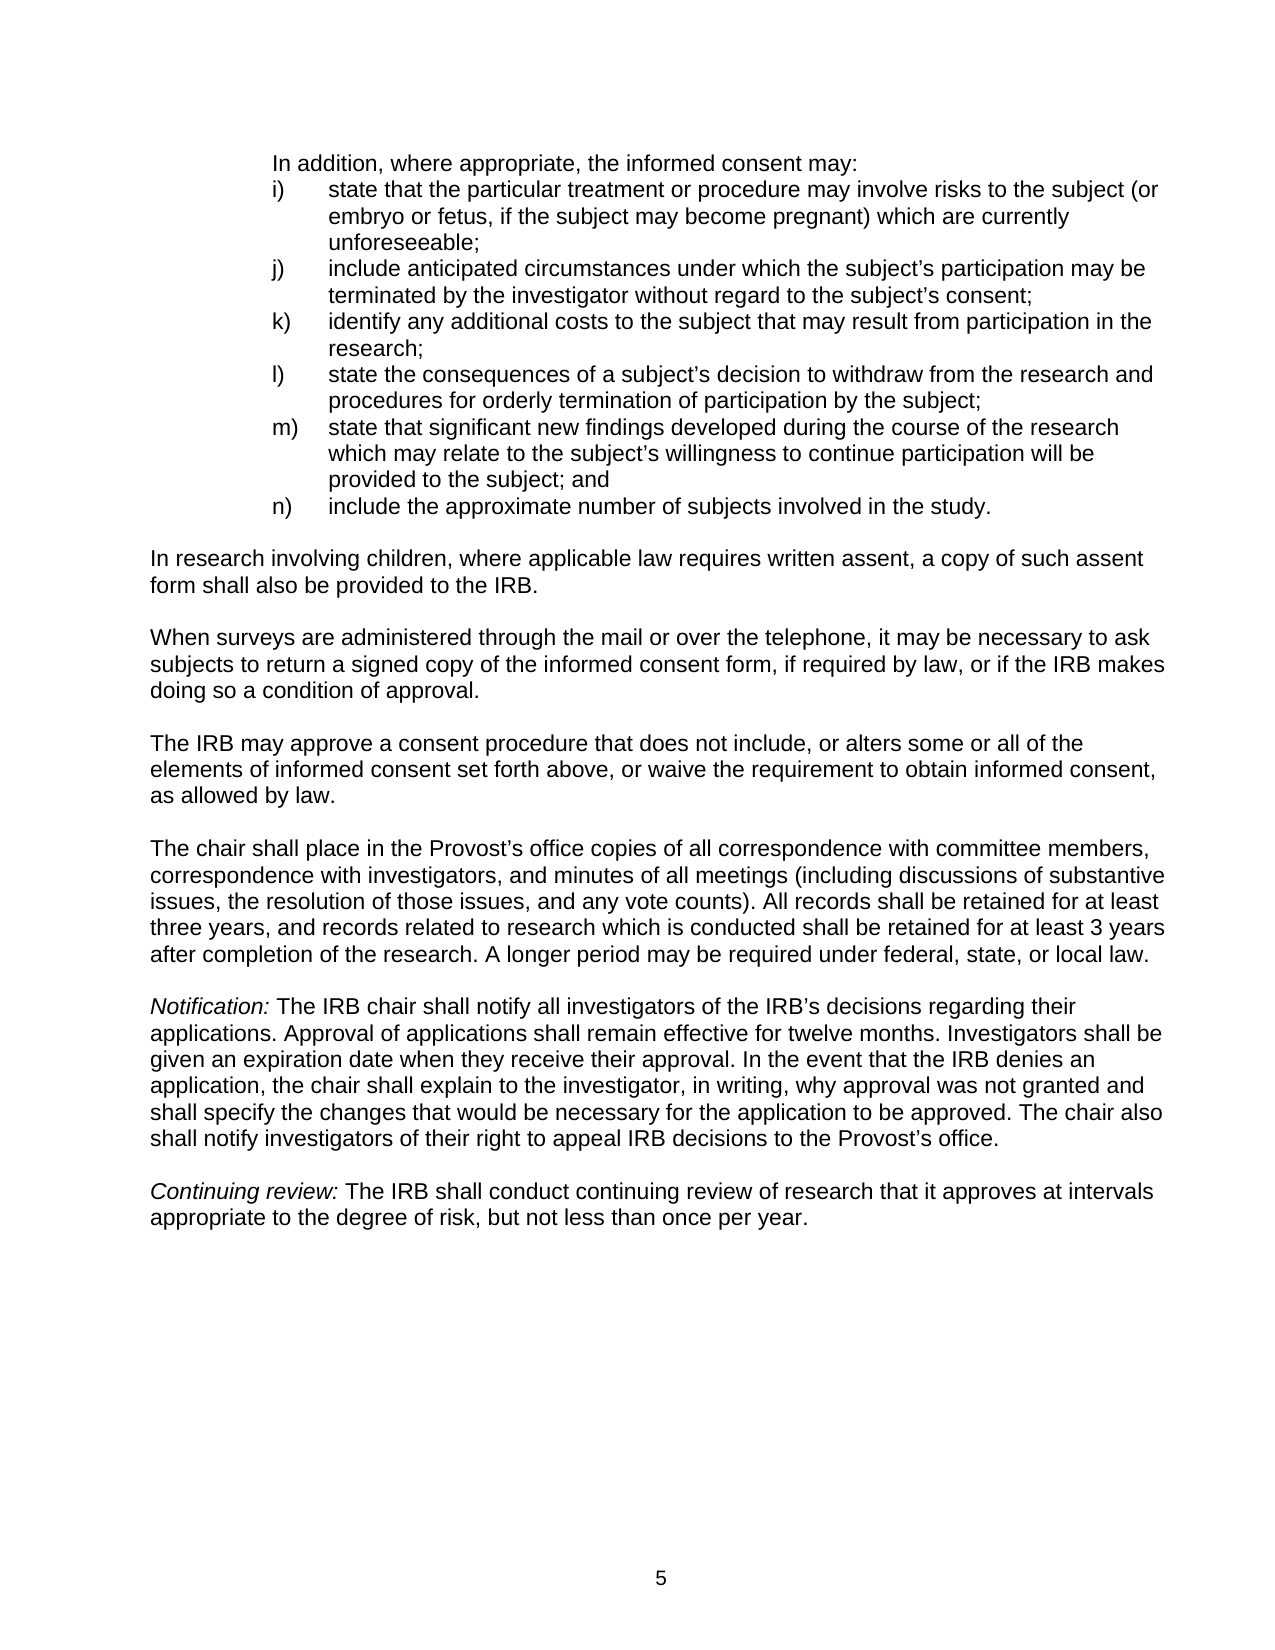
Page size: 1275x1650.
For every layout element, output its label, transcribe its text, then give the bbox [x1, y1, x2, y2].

text The IRB may approve a consent procedure that does not include, or alters some or all of the elements of informed consent set forth above, or waive the requirement to obtain informed consent, as allowed by law. [150, 730, 1172, 809]
list include the approximate number of subjects involved in the study. [272, 493, 1172, 519]
list identify any additional costs to the subject that may result from participation in the research; [272, 308, 1172, 361]
text In research involving children, where applicable law requires written assent, a copy of such assent form shall also be provided to the IRB. [150, 545, 1172, 598]
text Continuing review: The IRB shall conduct continuing review of research that it approves at intervals appropriate to the degree of risk, but not less than once per year. [150, 1178, 1172, 1231]
list state that the particular treatment or procedure may involve risks to the subject (or embryo or fetus, if the subject may become pregnant) which are currently unforeseeable; [272, 176, 1172, 255]
text Notification: The IRB chair shall notify all investigators of the IRB’s decisions regarding their applications. Approval of applications shall remain effective for twelve months. Investigators shall be given an expiration date when they receive their approval. In the event that the IRB denies an application, the chair shall explain to the investigator, in writing, why approval was not granted and shall specify the changes that would be necessary for the application to be approved. The chair also shall notify investigators of their right to appeal IRB decisions to the Provost’s office. [150, 993, 1172, 1151]
text When surveys are administered through the mail or over the telephone, it may be necessary to ask subjects to return a signed copy of the informed consent form, if required by law, or if the IRB makes doing so a condition of approval. [150, 624, 1172, 703]
list state the consequences of a subject’s decision to withdraw from the research and procedures for orderly termination of participation by the subject; [272, 361, 1172, 413]
list include anticipated circumstances under which the subject’s participation may be terminated by the investigator without regard to the subject’s consent; [272, 255, 1172, 308]
text In addition, where appropriate, the informed consent may: [272, 150, 1172, 176]
list state that significant new findings developed during the course of the research which may relate to the subject’s willingness to continue participation will be provided to the subject; and [272, 413, 1172, 493]
text The chair shall place in the Provost’s office copies of all correspondence with committee members, correspondence with investigators, and minutes of all meetings (including discussions of substantive issues, the resolution of those issues, and any vote counts). All records shall be retained for at least three years, and records related to research which is conducted shall be retained for at least 3 years after completion of the research. A longer period may be required under federal, state, or local law. [150, 835, 1172, 967]
